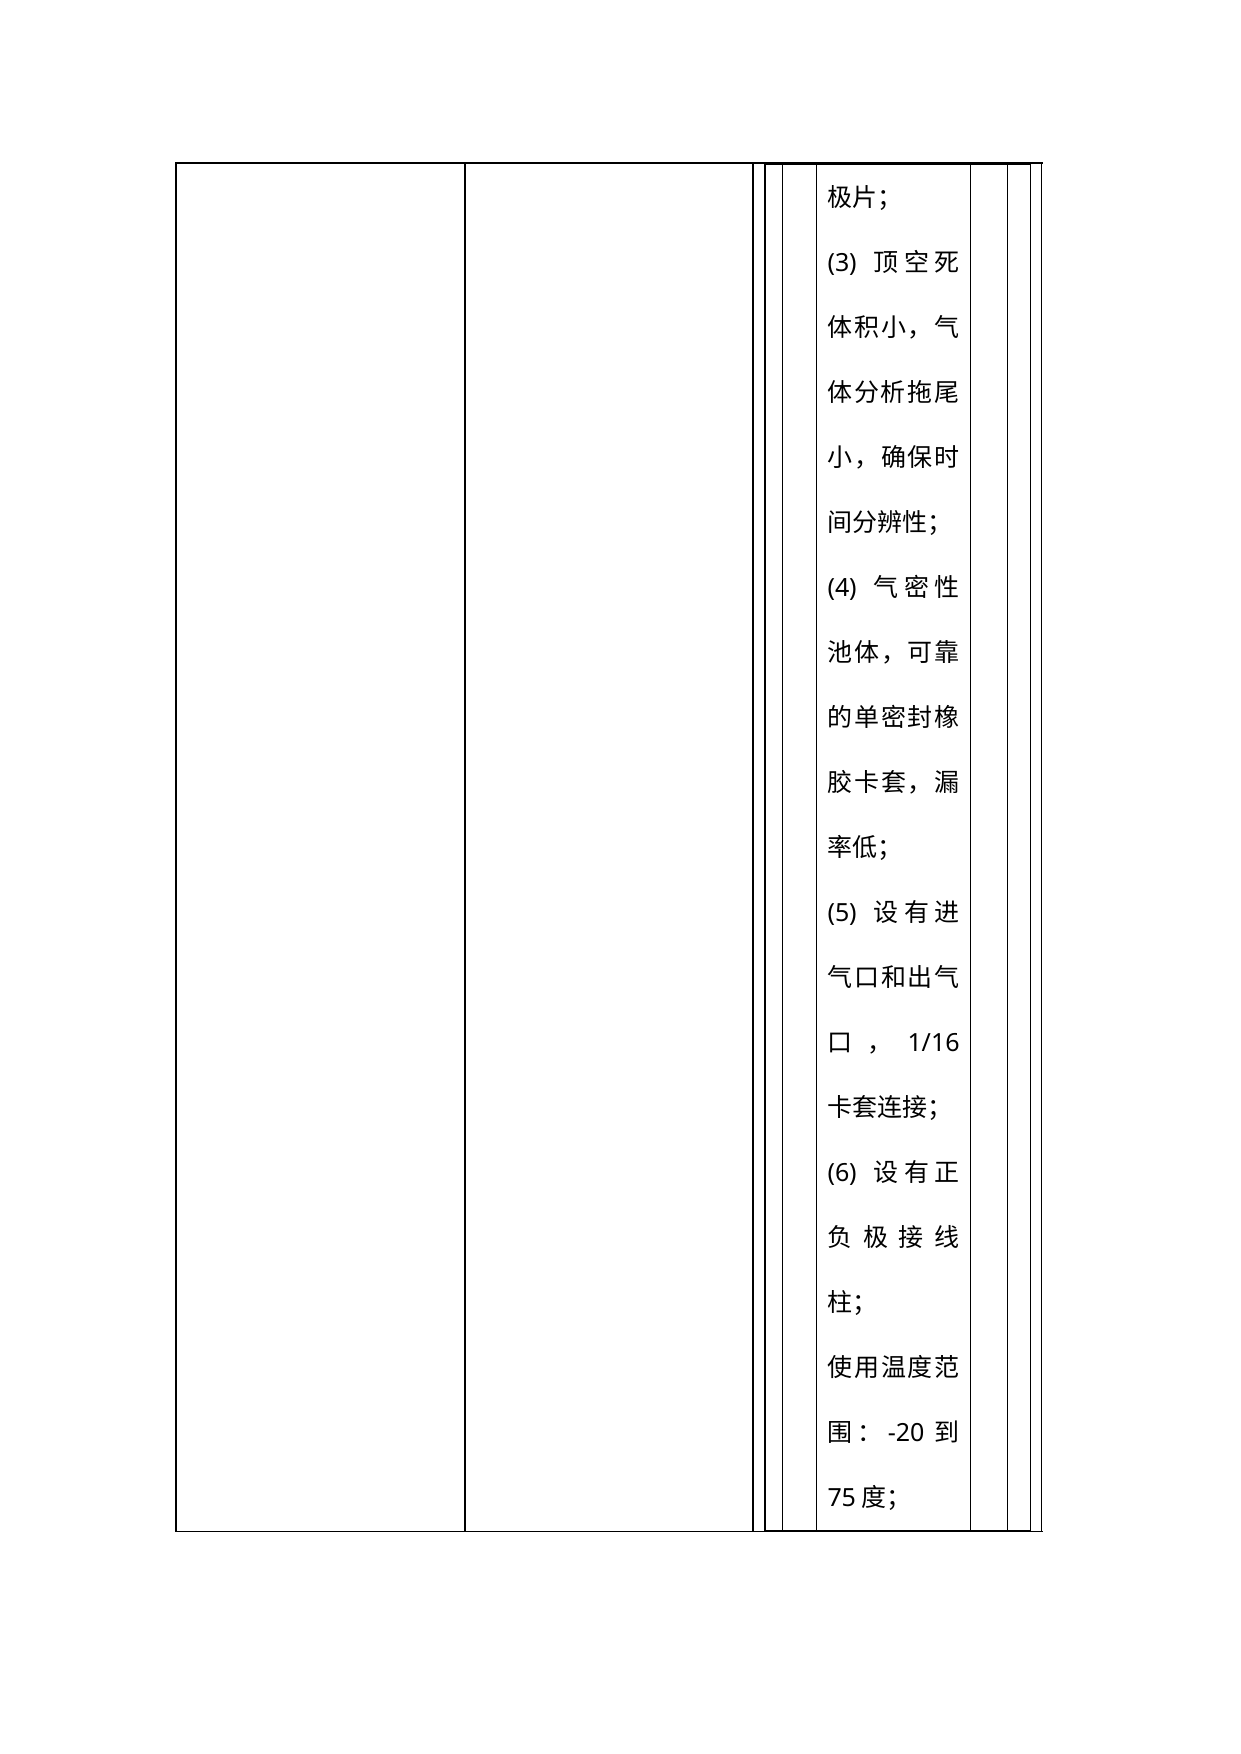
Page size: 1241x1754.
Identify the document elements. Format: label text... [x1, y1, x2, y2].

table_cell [971, 165, 1007, 1530]
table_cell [766, 165, 782, 1530]
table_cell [754, 164, 764, 1531]
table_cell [1031, 164, 1041, 1531]
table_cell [783, 165, 816, 1530]
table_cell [1008, 165, 1030, 1530]
table_cell ★ [466, 164, 752, 1531]
table_cell 1 [177, 164, 464, 1531]
